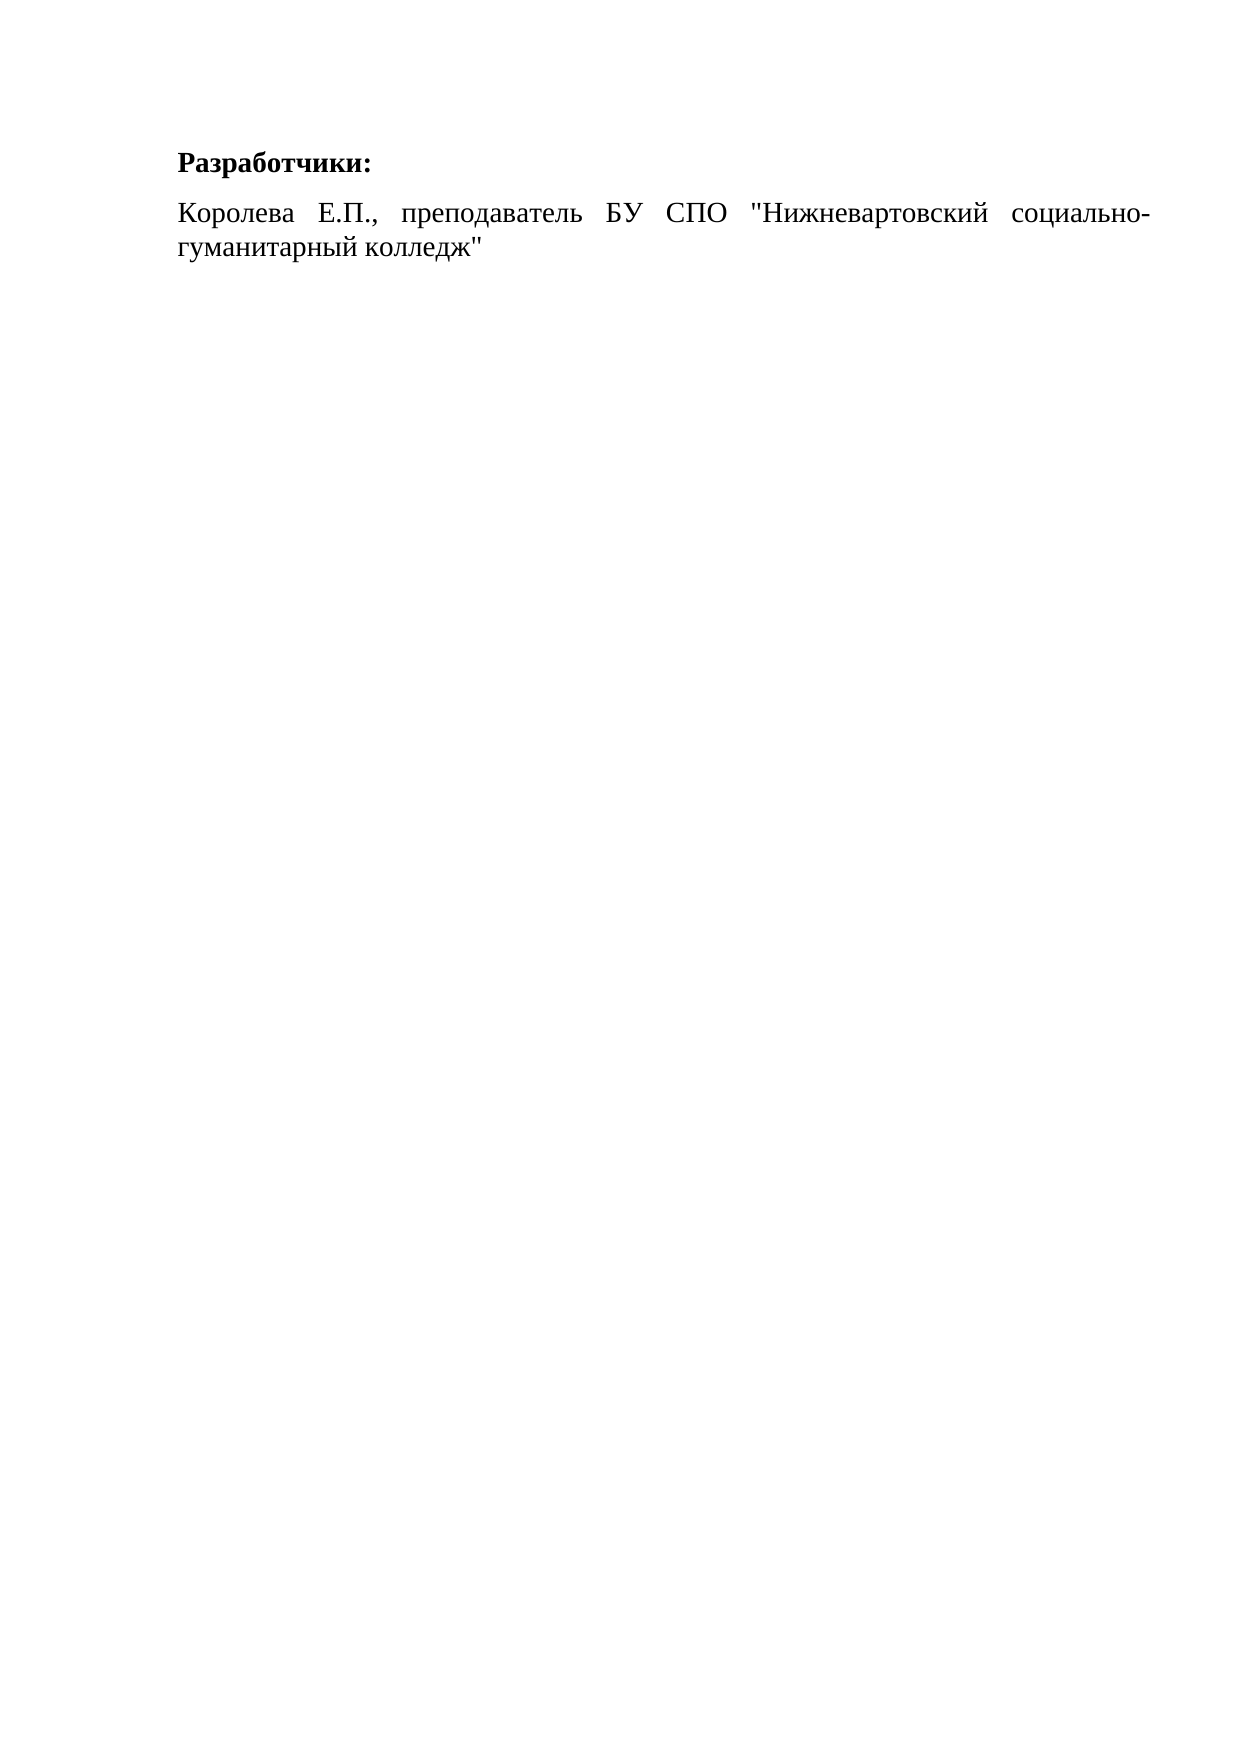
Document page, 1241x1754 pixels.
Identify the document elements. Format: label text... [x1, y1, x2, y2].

text Королева Е.П., преподаватель БУ СПО "Нижневартовский социально-гуманитарный колледж" [177, 196, 1152, 263]
text Разработчики: [177, 145, 1152, 179]
